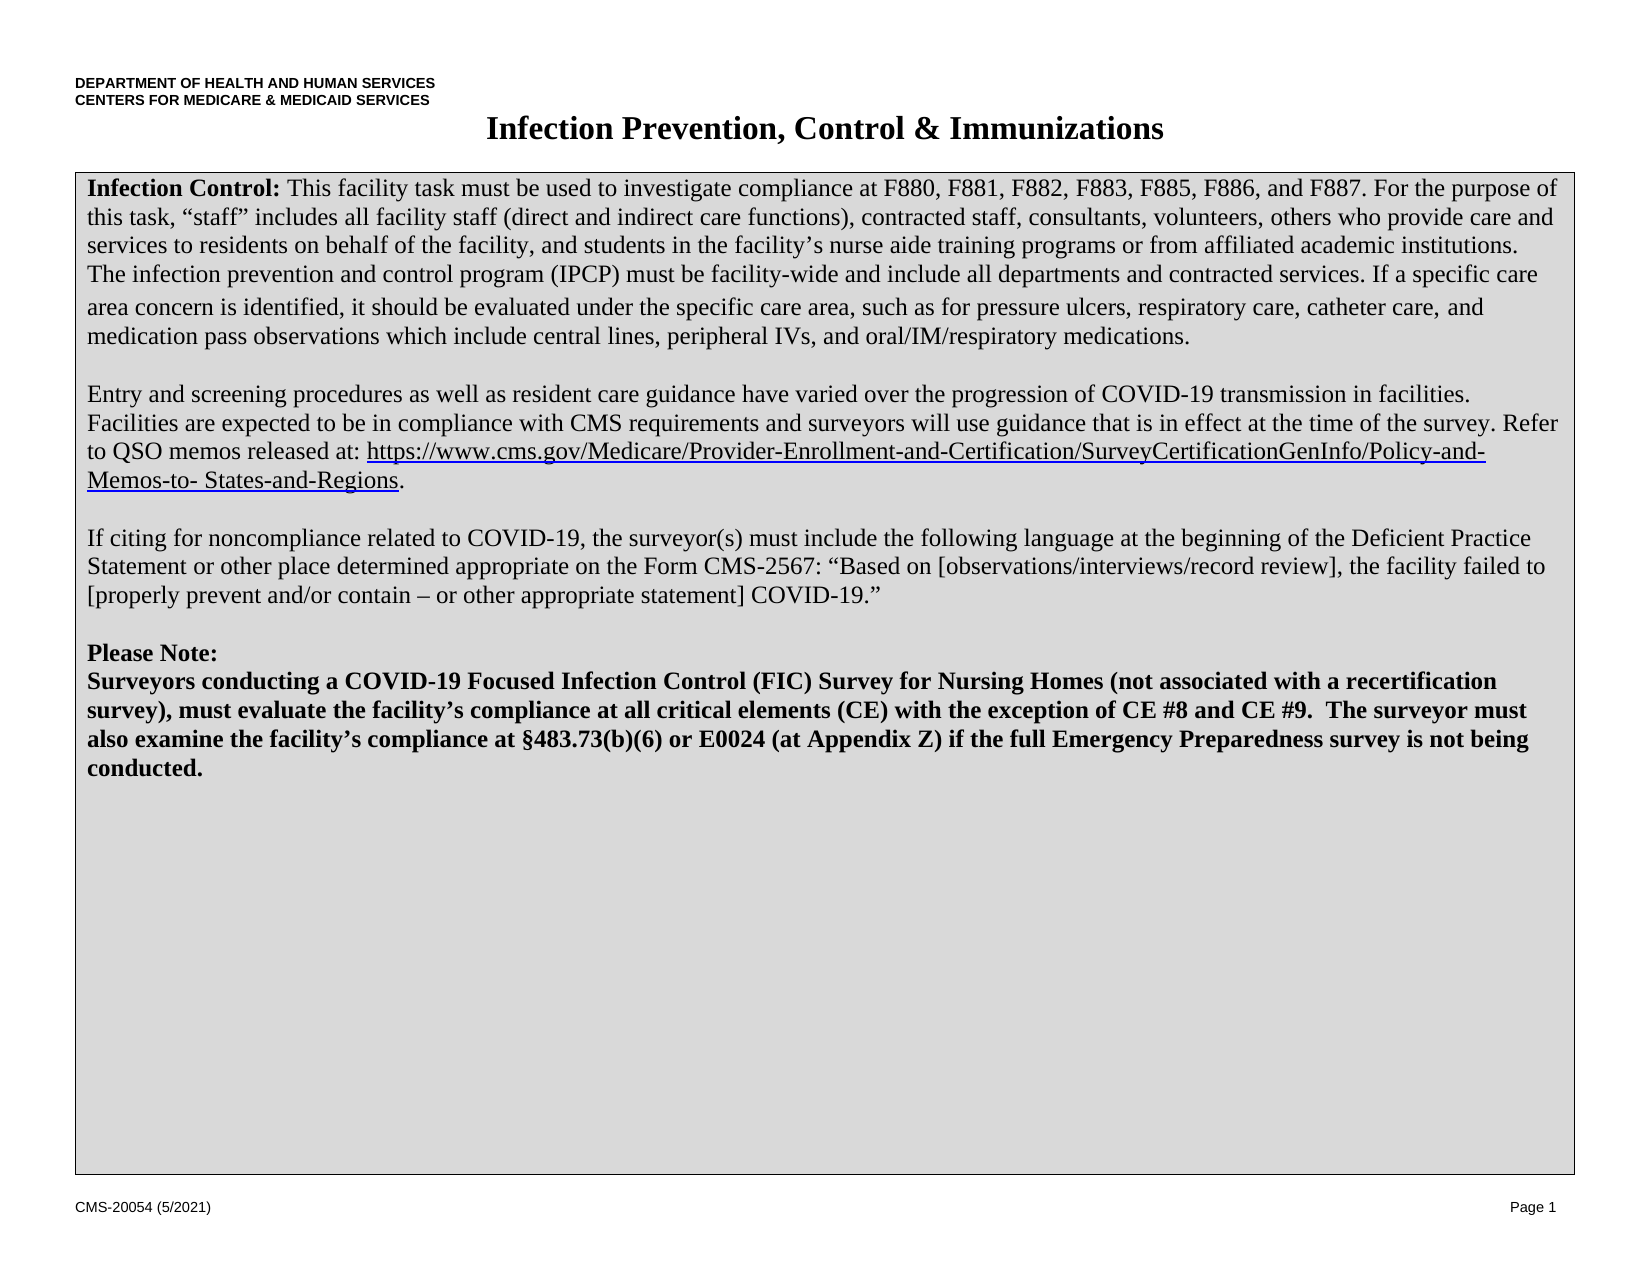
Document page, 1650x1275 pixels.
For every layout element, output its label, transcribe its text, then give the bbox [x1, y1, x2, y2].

table_header Infection Control: This facility task must be used to investigate compliance at F880, F881, F882, F883, F885, F886, and F887. For the purpose of this task, “staff” includes all facility staff (direct and indirect care functions), contracted staff, consultants, volunteers, others who provide care and services to residents on behalf of the facility, and students in the facility’s nurse aide training programs or from affiliated academic institutions. The infection prevention and control program (IPCP) must be facility-wide and include all departments and contracted services. If a specific care area concern is identified, it should be evaluated under the specific care area, such as for pressure ulcers, respiratory care, catheter care, and medication pass observations which include central lines, peripheral IVs, and oral/IM/respiratory medications. Entry and screening procedures as well as resident care guidance have varied over the progression of COVID-19 transmission in facilities. Facilities are expected to be in compliance with CMS requirements and surveyors will use guidance that is in effect at the time of the survey. Refer to QSO memos released at: https://www.cms.gov/Medicare/Provider-Enrollment-and-Certification/SurveyCertificationGenInfo/Policy-and-Memos-to- States-and-Regions. If citing for noncompliance related to COVID-19, the surveyor(s) must include the following language at the beginning of the Deficient Practice Statement or other place determined appropriate on the Form CMS-2567: “Based on [observations/interviews/record review], the facility failed to [properly prevent and/or contain – or other appropriate statement] COVID-19.” Please Note: Surveyors conducting a COVID-19 Focused Infection Control (FIC) Survey for Nursing Homes (not associated with a recertification survey), must evaluate the facility’s compliance at all critical elements (CE) with the exception of CE #8 and CE #9. The surveyor must also examine the facility’s compliance at §483.73(b)(6) or E0024 (at Appendix Z) if the full Emergency Preparedness survey is not being conducted. [76, 173, 1574, 1174]
